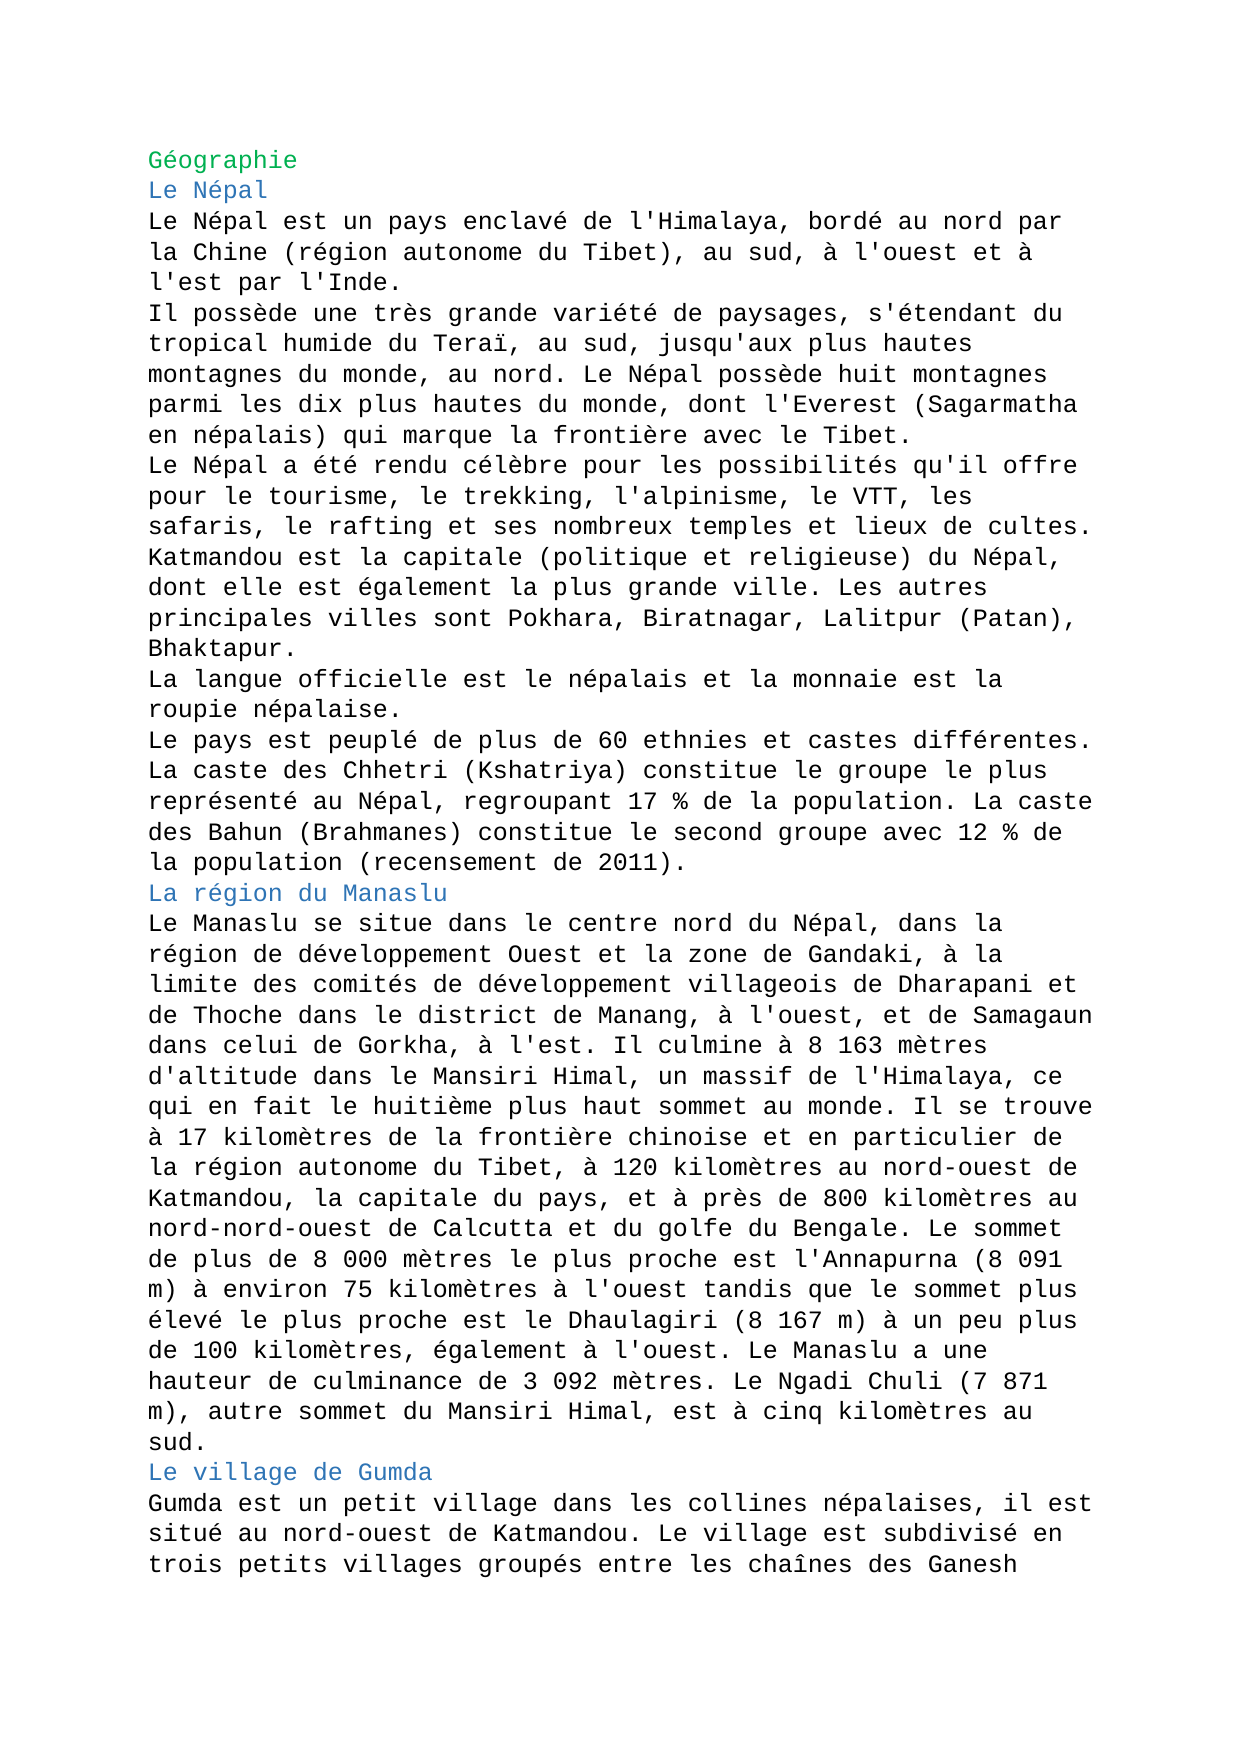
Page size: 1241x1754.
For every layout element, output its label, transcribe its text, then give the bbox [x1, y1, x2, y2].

subtitle Le Népal [148, 178, 1093, 206]
text Le Népal est un pays enclavé de l'Himalaya, bordé au nord par la Chine (région autonome du Tibet), au sud, à l'ouest et à l'est par l'Inde. [148, 209, 1093, 298]
text Il possède une très grande variété de paysages, s'étendant du tropical humide du Teraï, au sud, jusqu'aux plus hautes montagnes du monde, au nord. Le Népal possède huit montagnes parmi les dix plus hautes du monde, dont l'Everest (Sagarmatha en népalais) qui marque la frontière avec le Tibet. [148, 300, 1093, 451]
text La langue officielle est le népalais et la monnaie est la roupie népalaise. [148, 666, 1093, 725]
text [148, 1491, 1093, 1580]
text Le Manaslu se situe dans le centre nord du Népal, dans la région de développement Ouest et la zone de Gandaki, à la limite des comités de développement villageois de Dharapani et de Thoche dans le district de Manang, à l'ouest, et de Samagaun dans celui de Gorkha, à l'est. Il culmine à 8 163 mètres d'altitude dans le Mansiri Himal, un massif de l'Himalaya, ce qui en fait le huitième plus haut sommet au monde. Il se trouve à 17 kilomètres de la frontière chinoise et en particulier de la région autonome du Tibet, à 120 kilomètres au nord-ouest de Katmandou, la capitale du pays, et à près de 800 kilomètres au nord-nord-ouest de Calcutta et du golfe du Bengale. Le sommet de plus de 8 000 mètres le plus proche est l'Annapurna (8 091 m) à environ 75 kilomètres à l'ouest tandis que le sommet plus élevé le plus proche est le Dhaulagiri (8 167 m) à un peu plus de 100 kilomètres, également à l'ouest. Le Manaslu a une hauteur de culminance de 3 092 mètres. Le Ngadi Chuli (7 871 m), autre sommet du Mansiri Himal, est à cinq kilomètres au sud. [148, 911, 1093, 1458]
text Le Népal a été rendu célèbre pour les possibilités qu'il offre pour le tourisme, le trekking, l'alpinisme, le VTT, les safaris, le rafting et ses nombreux temples et lieux de cultes. [148, 453, 1093, 542]
text Le pays est peuplé de plus de 60 ethnies et castes différentes. La caste des Chhetri (Kshatriya) constitue le groupe le plus représenté au Népal, regroupant 17 % de la population. La caste des Bahun (Brahmanes) constitue le second groupe avec 12 % de la population (recensement de 2011). [148, 727, 1093, 878]
subtitle Géographie [148, 148, 1093, 176]
text Katmandou est la capitale (politique et religieuse) du Népal, dont elle est également la plus grande ville. Les autres principales villes sont Pokhara, Biratnagar, Lalitpur (Patan), Bhaktapur. [148, 544, 1093, 664]
subtitle La région du Manaslu [148, 880, 1093, 908]
subtitle Le village de Gumda [148, 1460, 1093, 1488]
